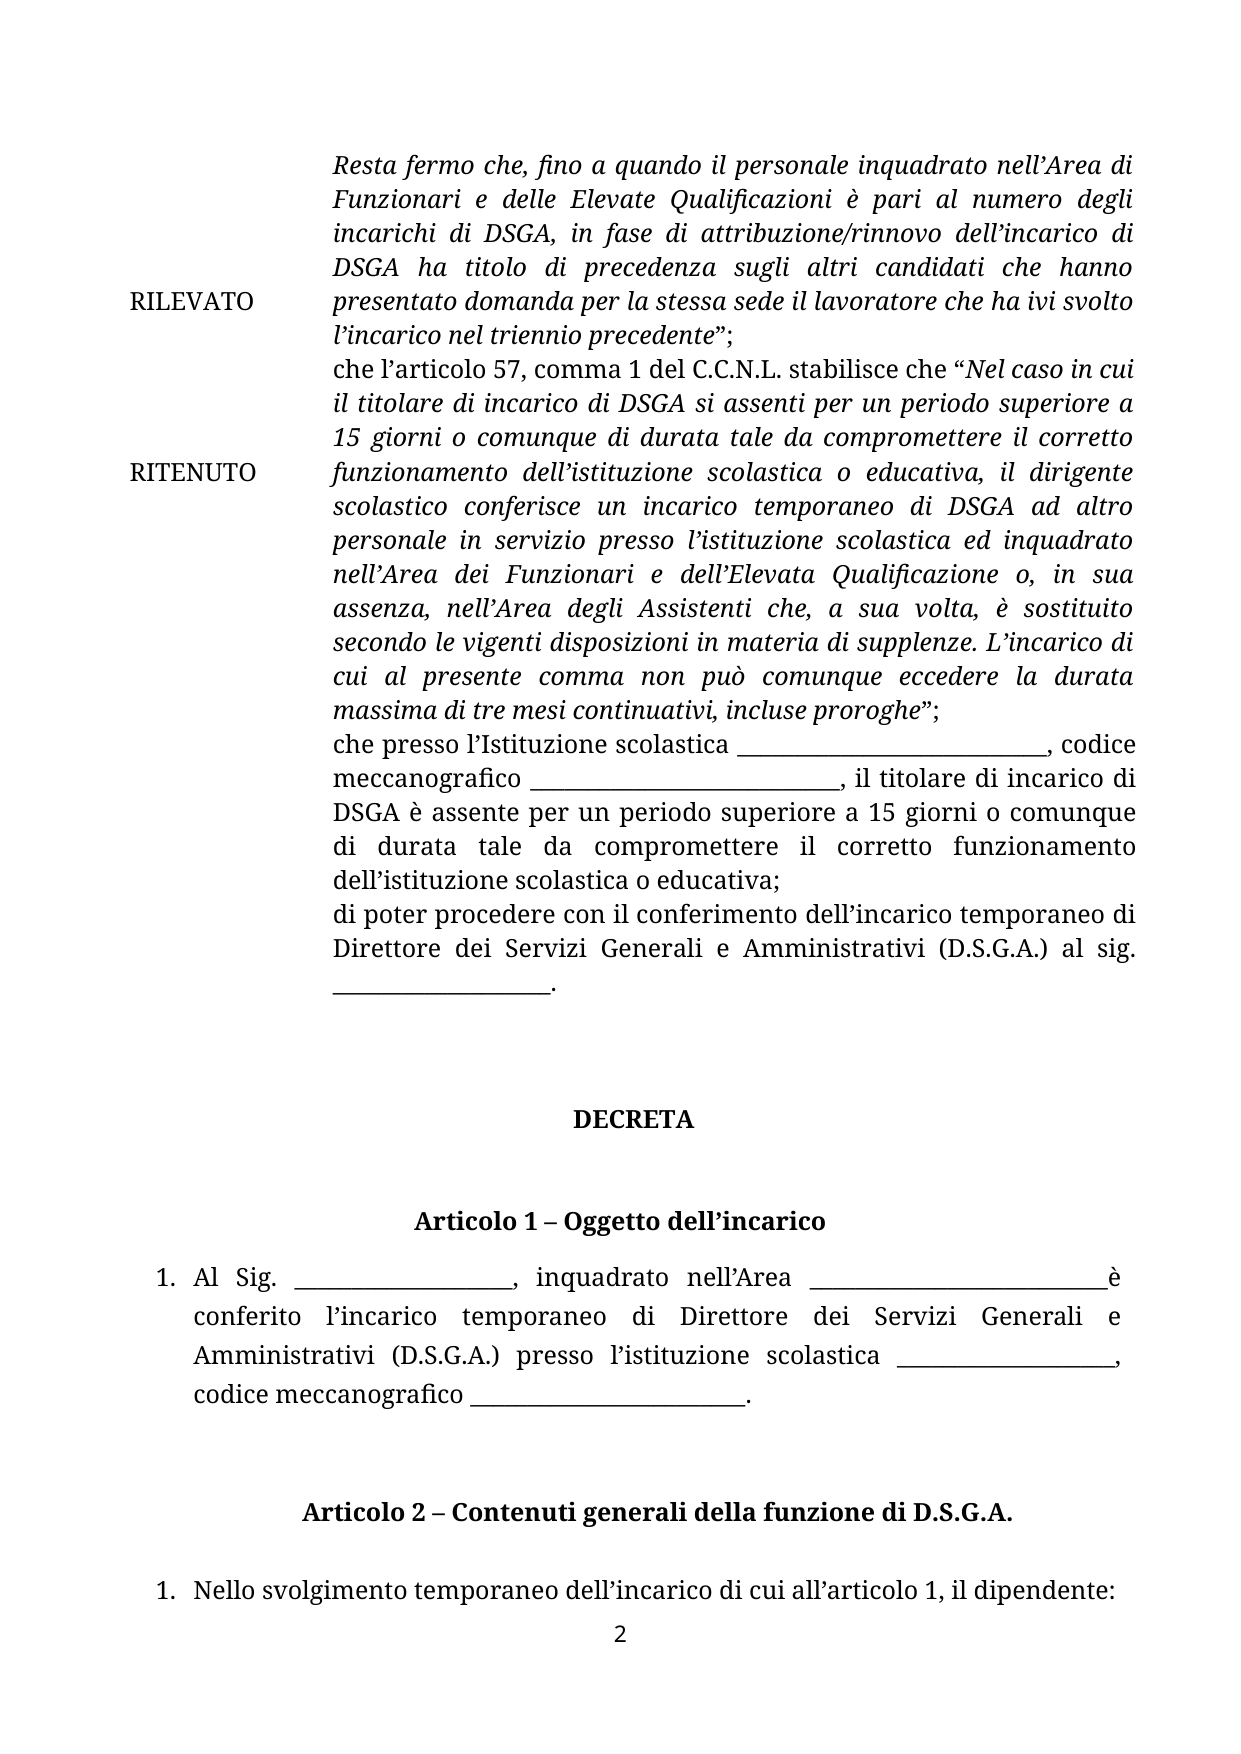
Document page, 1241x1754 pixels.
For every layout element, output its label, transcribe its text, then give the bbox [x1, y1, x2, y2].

list Articolo 2 – Contenuti generali della funzione di D.S.G.A. [193, 1494, 1122, 1528]
list Nello svolgimento temporaneo dell’incarico di cui all’articolo 1, il dipendente: [156, 1573, 1122, 1607]
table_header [118, 148, 321, 1203]
list Al Sig. ___________________, inquadrato nell’Area __________________________è conferito l’incarico temporaneo di Direttore dei Servizi Generali e Amministrativi (D.S.G.A.) presso l’istituzione scolastica ___________________, codice meccanografico ________________________. [156, 1259, 1122, 1411]
text Articolo 1 – Oggetto dell’incarico [118, 1203, 1122, 1238]
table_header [321, 148, 1148, 1203]
